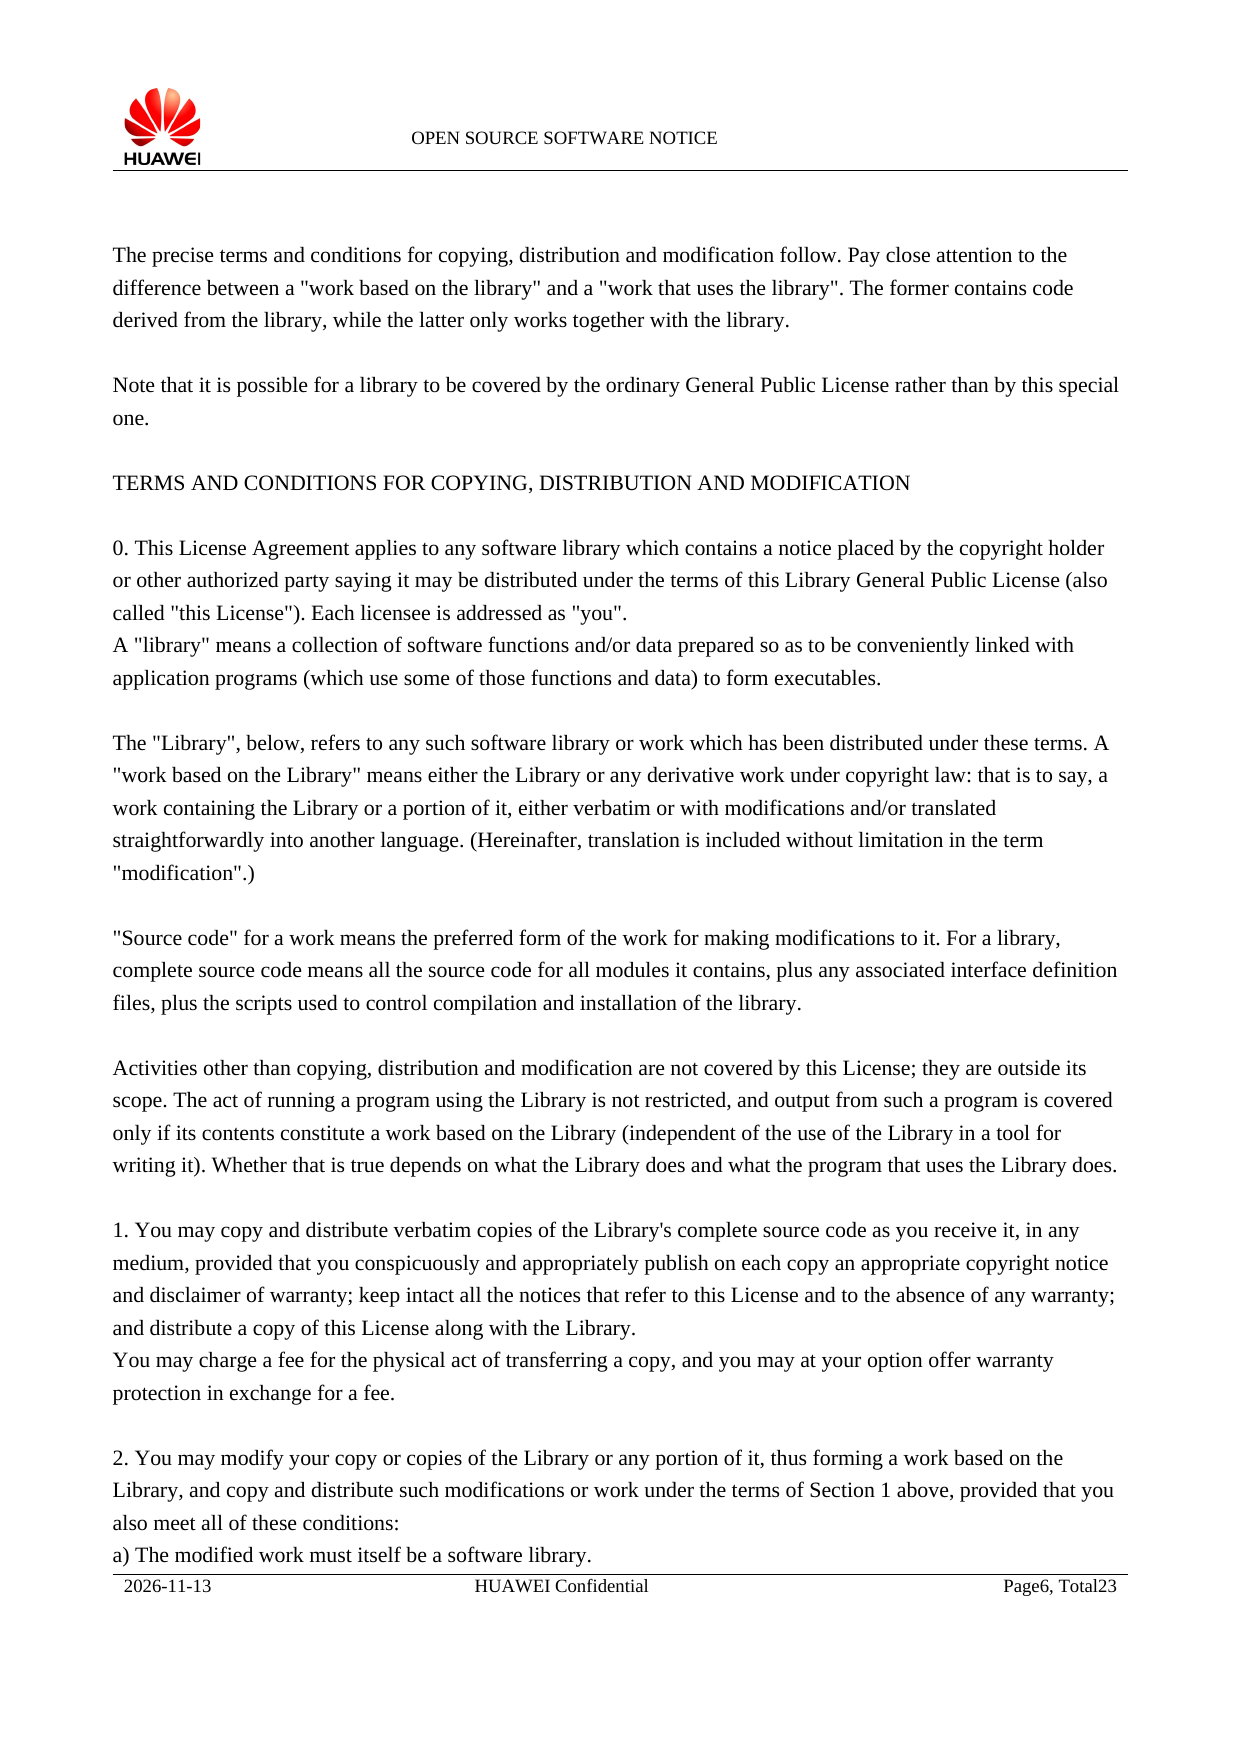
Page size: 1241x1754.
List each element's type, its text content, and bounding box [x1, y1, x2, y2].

text The precise terms and conditions for copying, distribution and modification follow. Pay close attention to the difference between a "work based on the library" and a "work that uses the library". The former contains code derived from the library, while the latter only works together with the library. [112, 239, 1128, 336]
picture [124, 88, 201, 165]
text a) The modified work must itself be a software library. [112, 1539, 1128, 1571]
text 1. You may copy and distribute verbatim copies of the Library's complete source code as you receive it, in any medium, provided that you conspicuously and appropriately publish on each copy an appropriate copyright notice and disclaimer of warranty; keep intact all the notices that refer to this License and to the absence of any warranty; and distribute a copy of this License along with the Library. [112, 1214, 1128, 1344]
text TERMS AND CONDITIONS FOR COPYING, DISTRIBUTION AND MODIFICATION [112, 466, 1128, 499]
text Note that it is possible for a library to be covered by the ordinary General Public License rather than by this special one. [112, 369, 1128, 434]
text You may charge a fee for the physical act of transferring a copy, and you may at your option offer warranty protection in exchange for a fee. [112, 1344, 1128, 1409]
text 2. You may modify your copy or copies of the Library or any portion of it, thus forming a work based on the Library, and copy and distribute such modifications or work under the terms of Section 1 above, provided that you also meet all of these conditions: [112, 1441, 1128, 1539]
text 0. This License Agreement applies to any software library which contains a notice placed by the copyright holder or other authorized party saying it may be distributed under the terms of this Library General Public License (also called "this License"). Each licensee is addressed as "you". [112, 531, 1128, 629]
text "Source code" for a work means the preferred form of the work for making modifications to it. For a library, complete source code means all the source code for all modules it contains, plus any associated interface definition files, plus the scripts used to control compilation and installation of the library. [112, 921, 1128, 1019]
text Activities other than copying, distribution and modification are not covered by this License; they are outside its scope. The act of running a program using the Library is not restricted, and output from such a program is covered only if its contents constitute a work based on the Library (independent of the use of the Library in a tool for writing it). Whether that is true depends on what the Library does and what the program that uses the Library does. [112, 1051, 1128, 1181]
text A "library" means a collection of software functions and/or data prepared so as to be conveniently linked with application programs (which use some of those functions and data) to form executables. [112, 629, 1128, 694]
text The "Library", below, refers to any such software library or work which has been distributed under these terms. A "work based on the Library" means either the Library or any derivative work under copyright law: that is to say, a work containing the Library or a portion of it, either verbatim or with modifications and/or translated straightforwardly into another language. (Hereinafter, translation is included without limitation in the term "modification".) [112, 726, 1128, 889]
